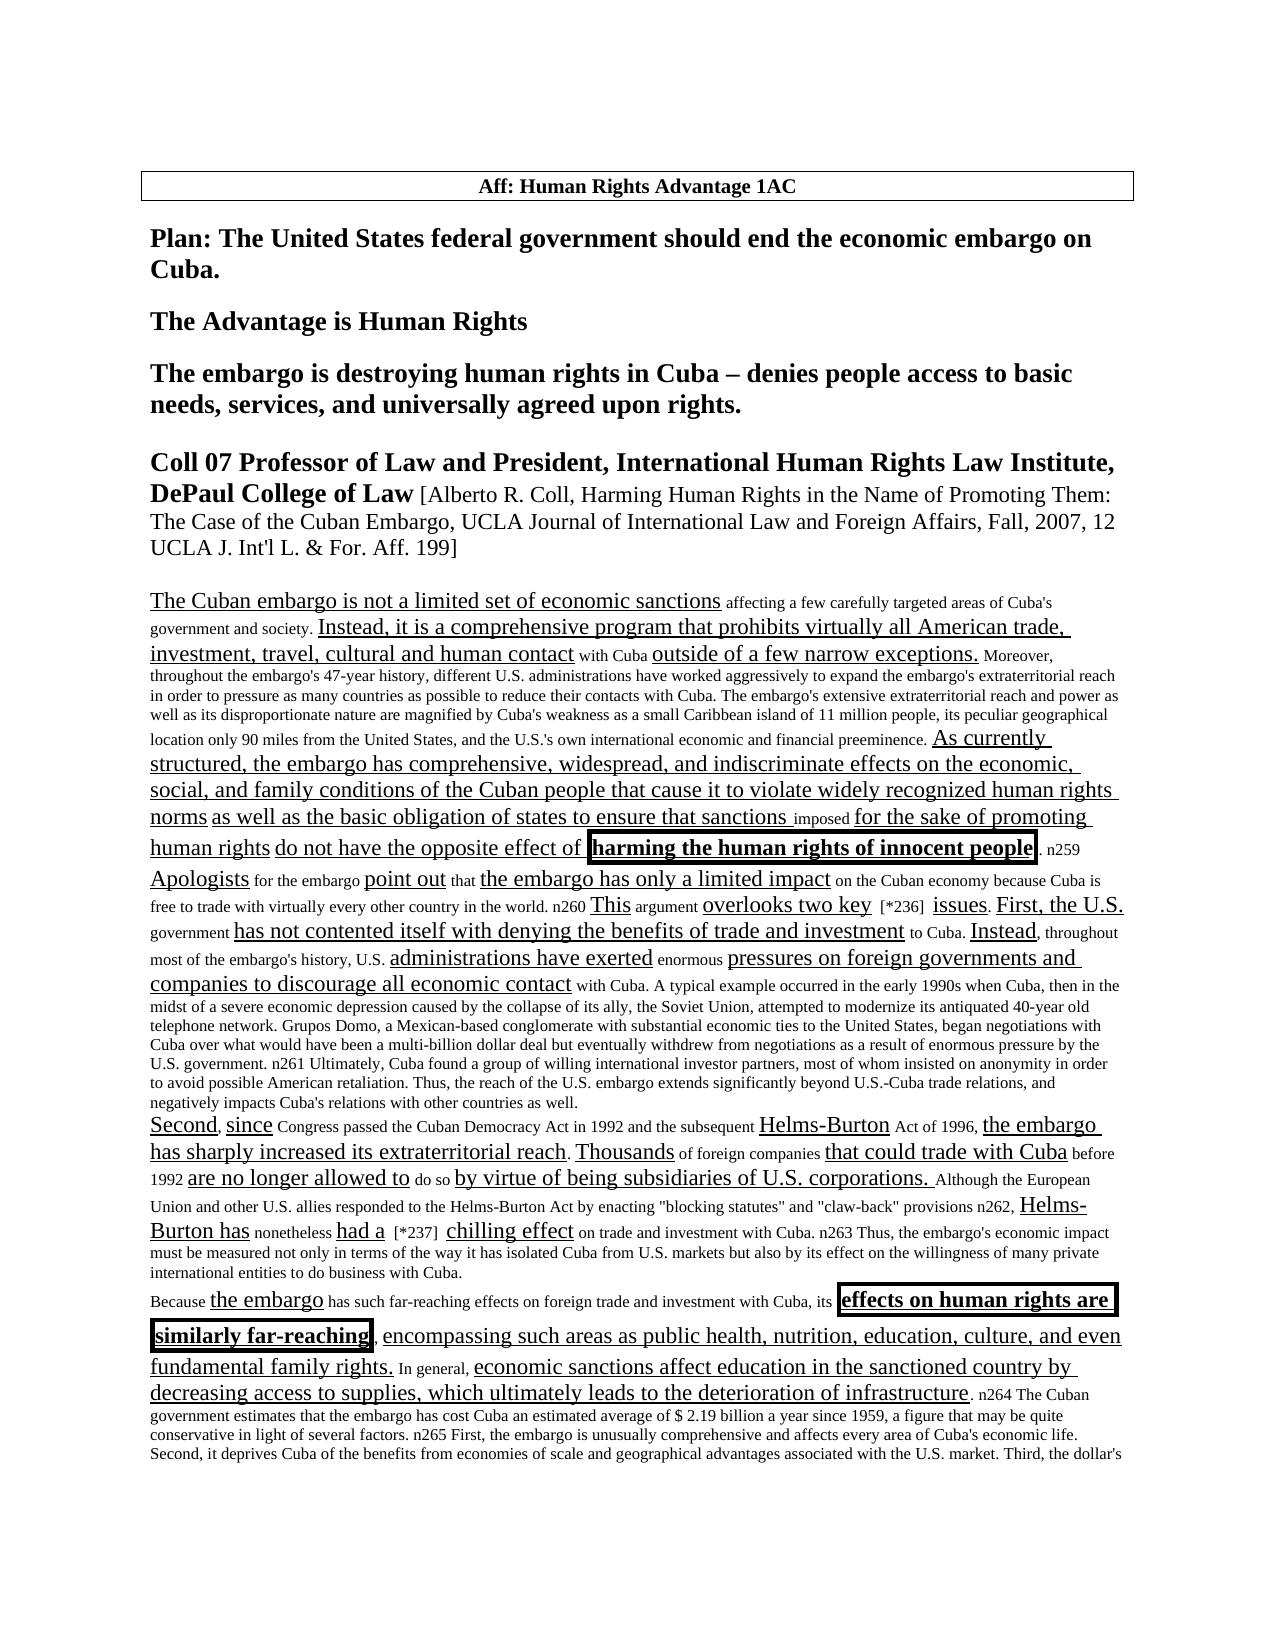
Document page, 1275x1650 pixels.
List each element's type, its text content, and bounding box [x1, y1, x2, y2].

text Coll 07 Professor of Law and President, International Human Rights Law Institute, DePaul College of Law [Alberto R. Coll, Harming Human Rights in the Name of Promoting Them: The Case of the Cuban Embargo, UCLA Journal of International Law and Foreign Affairs, Fall, 2007, 12 UCLA J. Int'l L. & For. Aff. 199] [150, 446, 1125, 561]
text The Cuban embargo is not a limited set of economic sanctions affecting a few carefully targeted areas of Cuba's government and society. Instead, it is a comprehensive program that prohibits virtually all American trade, investment, travel, cultural and human contact with Cuba outside of a few narrow exceptions. Moreover, throughout the embargo's 47-year history, different U.S. administrations have worked aggressively to expand the embargo's extraterritorial reach in order to pressure as many countries as possible to reduce their contacts with Cuba. The embargo's extensive extraterritorial reach and power as well as its disproportionate nature are magnified by Cuba's weakness as a small Caribbean island of 11 million people, its peculiar geographical location only 90 miles from the United States, and the U.S.'s own international economic and financial preeminence. As currently structured, the embargo has comprehensive, widespread, and indiscriminate effects on the economic, social, and family conditions of the Cuban people that cause it to violate widely recognized human rights norms as well as the basic obligation of states to ensure that sanctions imposed for the sake of promoting human rights do not have the opposite effect of harming the human rights of innocent people. n259 [150, 587, 1125, 865]
text Second, since Congress passed the Cuban Democracy Act in 1992 and the subsequent Helms-Burton Act of 1996, the embargo has sharply increased its extraterritorial reach. Thousands of foreign companies that could trade with Cuba before 1992 are no longer allowed to do so by virtue of being subsidiaries of U.S. corporations. Although the European Union and other U.S. allies responded to the Helms-Burton Act by enacting "blocking statutes" and "claw-back" provisions n262, Helms-Burton has nonetheless had a [*237] chilling effect on trade and investment with Cuba. n263 Thus, the embargo's economic impact must be measured not only in terms of the way it has isolated Cuba from U.S. markets but also by its effect on the willingness of many private international entities to do business with Cuba. [150, 1112, 1125, 1282]
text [150, 1282, 1125, 1463]
text The embargo is destroying human rights in Cuba – denies people access to basic needs, services, and universally agreed upon rights. [150, 357, 1125, 419]
text Apologists for the embargo point out that the embargo has only a limited impact on the Cuban economy because Cuba is free to trade with virtually every other country in the world. n260 This argument overlooks two key [*236] issues. First, the U.S. government has not contented itself with denying the benefits of trade and investment to Cuba. Instead, throughout most of the embargo's history, U.S. administrations have exerted enormous pressures on foreign governments and companies to discourage all economic contact with Cuba. A typical example occurred in the early 1990s when Cuba, then in the midst of a severe economic depression caused by the collapse of its ally, the Soviet Union, attempted to modernize its antiquated 40-year old telephone network. Grupos Domo, a Mexican-based conglomerate with substantial economic ties to the United States, began negotiations with Cuba over what would have been a multi-billion dollar deal but eventually withdrew from negotiations as a result of enormous pressure by the U.S. government. n261 Ultimately, Cuba found a group of willing international investor partners, most of whom insisted on anonymity in order to avoid possible American retaliation. Thus, the reach of the U.S. embargo extends significantly beyond U.S.-Cuba trade relations, and negatively impacts Cuba's relations with other countries as well. [150, 865, 1125, 1112]
subtitle Aff: Human Rights Advantage 1AC [142, 172, 1133, 200]
text The Advantage is Human Rights [150, 305, 1125, 336]
text Plan: The United States federal government should end the economic embargo on Cuba. [150, 222, 1125, 284]
